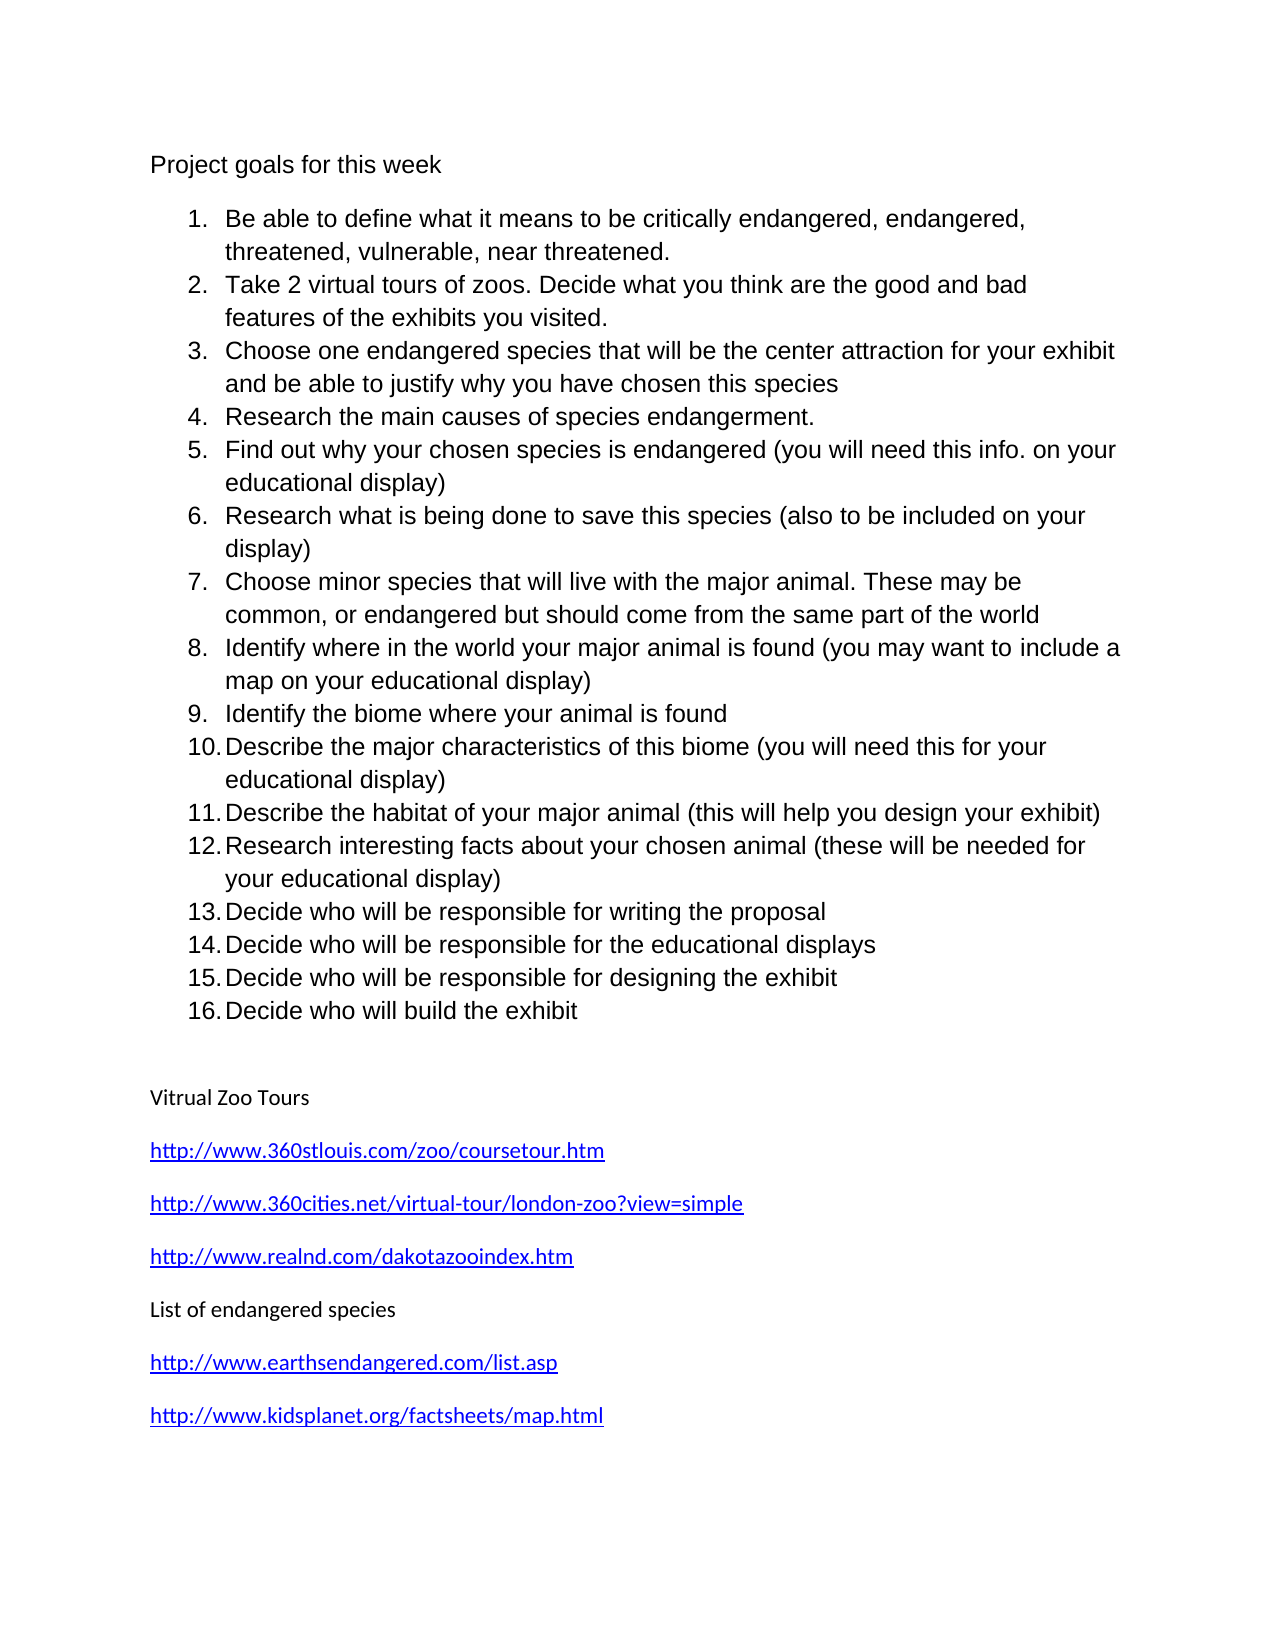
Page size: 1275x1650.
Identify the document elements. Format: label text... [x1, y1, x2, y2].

list Find out why your chosen species is endangered (you will need this info. on your educational display) [187, 435, 1125, 497]
list Take 2 virtual tours of zoos. Decide what you think are the good and bad features of the exhibits you visited. [187, 270, 1125, 332]
list Describe the habitat of your major animal (this will help you design your exhibit) [187, 798, 1125, 827]
text Project goals for this week [150, 150, 1125, 179]
list Choose one endangered species that will be the center attraction for your exhibit and be able to justify why you have chosen this species [187, 336, 1125, 398]
text http://www.360stlouis.com/zoo/coursetour.htm [150, 1136, 1125, 1164]
list Describe the major characteristics of this biome (you will need this for your educational display) [187, 732, 1125, 794]
list Identify where in the world your major animal is found (you may want to include a map on your educational display) [187, 633, 1125, 695]
list Decide who will be responsible for the educational displays [187, 930, 1125, 959]
text http://www.kidsplanet.org/factsheets/map.html [150, 1401, 1125, 1429]
text http://www.earthsendangered.com/list.asp [150, 1348, 1125, 1376]
list Research interesting facts about your chosen animal (these will be needed for your educational display) [187, 831, 1125, 893]
list Identify the biome where your animal is found [187, 699, 1125, 728]
text List of endangered species [150, 1295, 1125, 1323]
list Choose minor species that will live with the major animal. These may be common, or endangered but should come from the same part of the world [187, 567, 1125, 629]
list Research the main causes of species endangerment. [187, 402, 1125, 431]
list Decide who will build the exhibit [187, 996, 1125, 1025]
list Decide who will be responsible for designing the exhibit [187, 963, 1125, 992]
list Decide who will be responsible for writing the proposal [187, 897, 1125, 926]
list Be able to define what it means to be critically endangered, endangered, threatened, vulnerable, near threatened. [187, 204, 1125, 266]
text http://www.realnd.com/dakotazooindex.htm [150, 1242, 1125, 1270]
text Vitrual Zoo [150, 1083, 1125, 1111]
text http://www.360cities.net/virtual-tour/london-zoo?view=simple [150, 1189, 1125, 1217]
list Research what is being done to save this species (also to be included on your display) [187, 501, 1125, 563]
